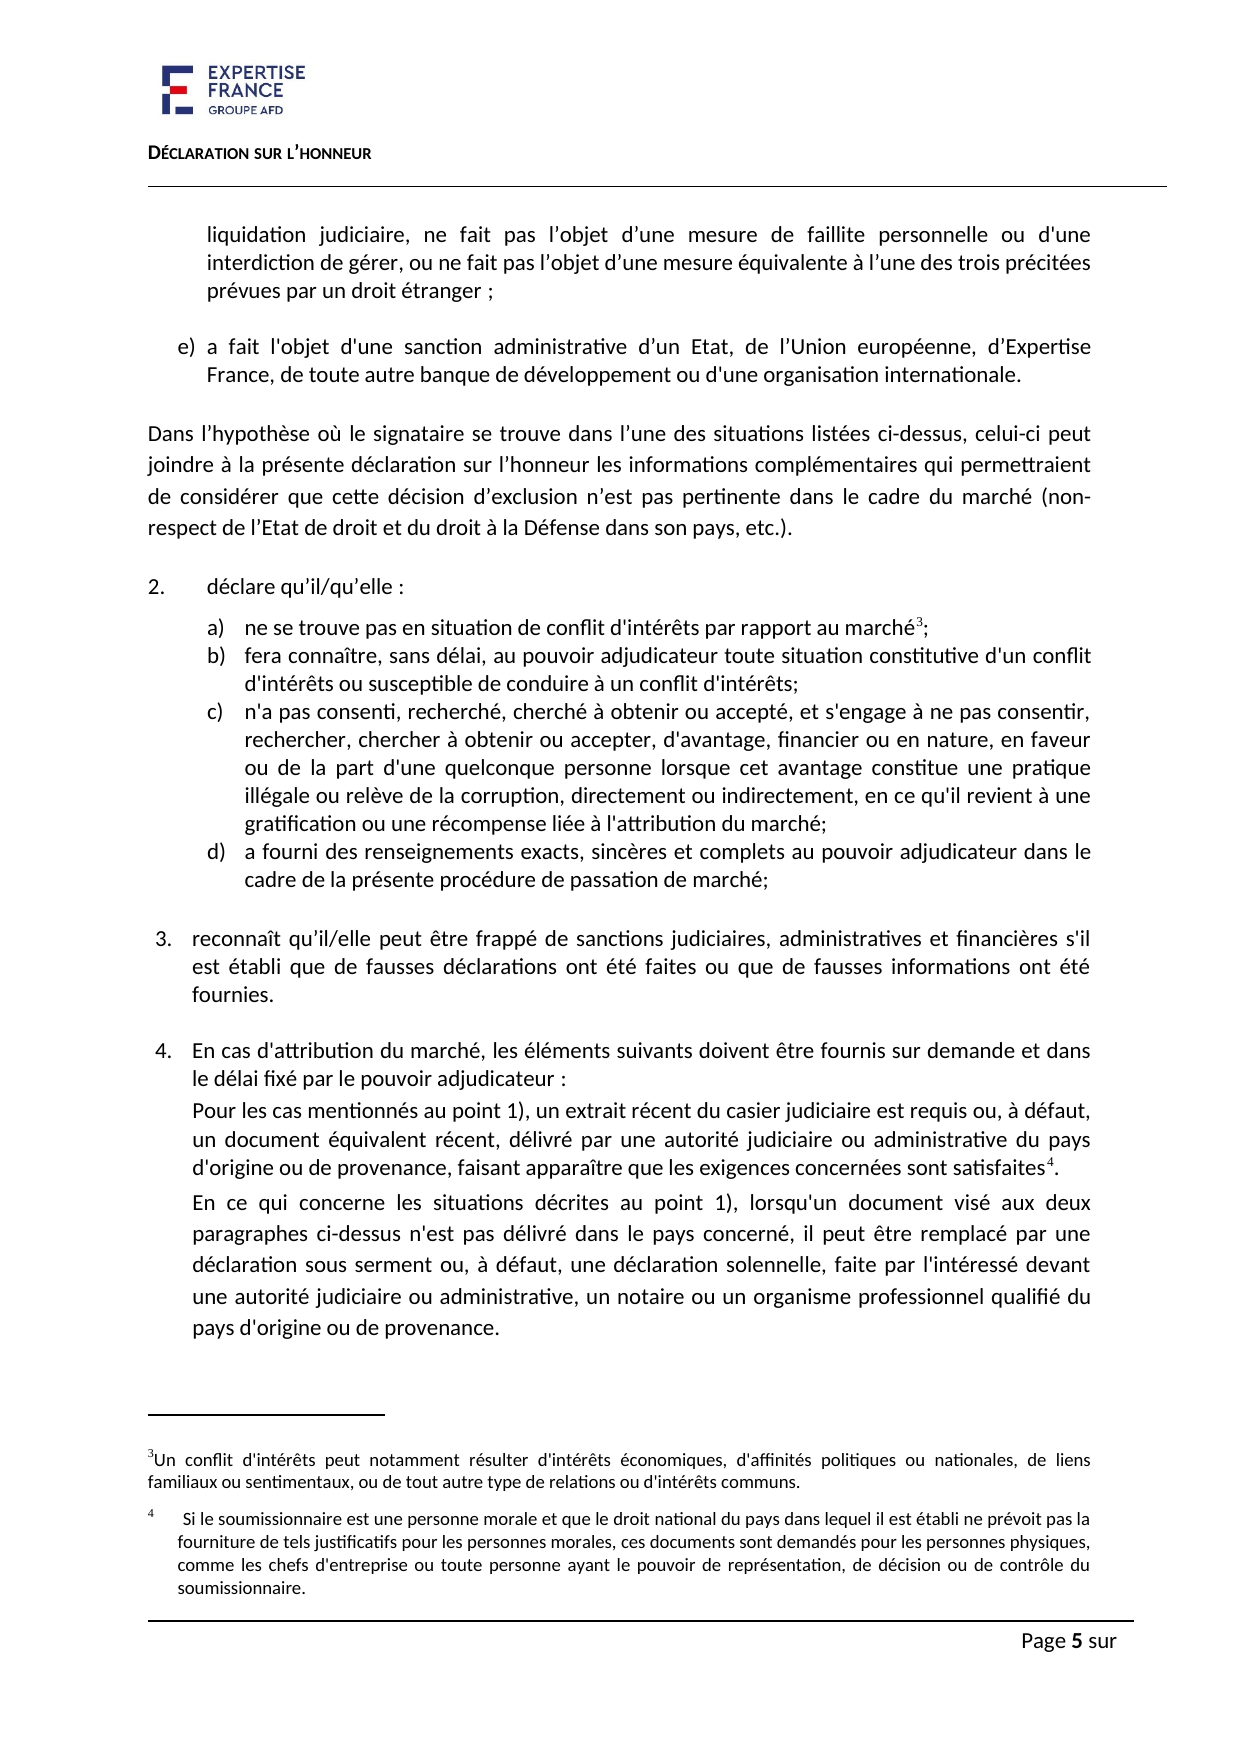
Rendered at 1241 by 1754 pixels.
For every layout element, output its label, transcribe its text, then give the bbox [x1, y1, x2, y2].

text En ce qui concerne les situations décrites au point 1), lorsqu'un document visé aux deux paragraphes ci-dessus n'est pas délivré dans le pays concerné, il peut être remplacé par une déclaration sous serment ou, à défaut, une déclaration solennelle, faite par l'intéressé devant une autorité judiciaire ou administrative, un notaire ou un organisme professionnel qualifié du pays d'origine ou de provenance. [192, 1185, 1093, 1341]
picture [147, 45, 322, 134]
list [177, 220, 1093, 304]
text Dans l’hypothèse où le signataire se trouve dans l’une des situations listées ci-dessus, celui-ci peut joindre à la présente déclaration sur l’honneur les informations complémentaires qui permettraient de considérer que cette décision d’exclusion n’est pas pertinente dans le cadre du marché (non-respect de l’Etat de droit et du droit à la Défense dans son pays, etc.). [148, 416, 1093, 541]
list déclare qu’il/qu’elle : [148, 572, 1093, 600]
list fera connaître, sans délai, au pouvoir adjudicateur toute situation constitutive d'un conflit d'intérêts ou susceptible de conduire à un conflit d'intérêts; [207, 641, 1093, 697]
list a fait l'objet d'une sanction administrative d’un Etat, de l’Union européenne, d’Expertise France, de toute autre banque de développement ou d'une organisation internationale. [177, 332, 1093, 388]
list En cas d'attribution du marché, les éléments suivants doivent être fournis sur demande et dans le délai fixé par le pouvoir adjudicateur : [155, 1036, 1093, 1092]
list ne se trouve pas en situation de conflit d'intérêts par rapport au marché; [207, 613, 1093, 641]
list a fourni des renseignements exacts, sincères et complets au pouvoir adjudicateur dans le cadre de la présente procédure de passation de marché; [207, 837, 1093, 893]
list n'a pas consenti, recherché, cherché à obtenir ou accepté, et s'engage à ne pas consentir, rechercher, chercher à obtenir ou accepter, d'avantage, financier ou en nature, en faveur ou de la part d'une quelconque personne lorsque cet avantage constitue une pratique illégale ou relève de la corruption, directement ou indirectement, en ce qu'il revient à une gratification ou une récompense liée à l'attribution du marché; [207, 697, 1093, 837]
list reconnaît qu’il/elle peut être frappé de sanctions judiciaires, administratives et financières s'il est établi que de fausses déclarations ont été faites ou que de fausses informations ont été fournies. [155, 924, 1093, 1008]
text Pour les cas mentionnés au point 1), un extrait récent du casier judiciaire est requis ou, à défaut, un document équivalent récent, délivré par une autorité judiciaire ou administrative du pays d'origine ou de provenance, faisant apparaître que les exigences concernées sont satisfaites. [192, 1097, 1093, 1181]
